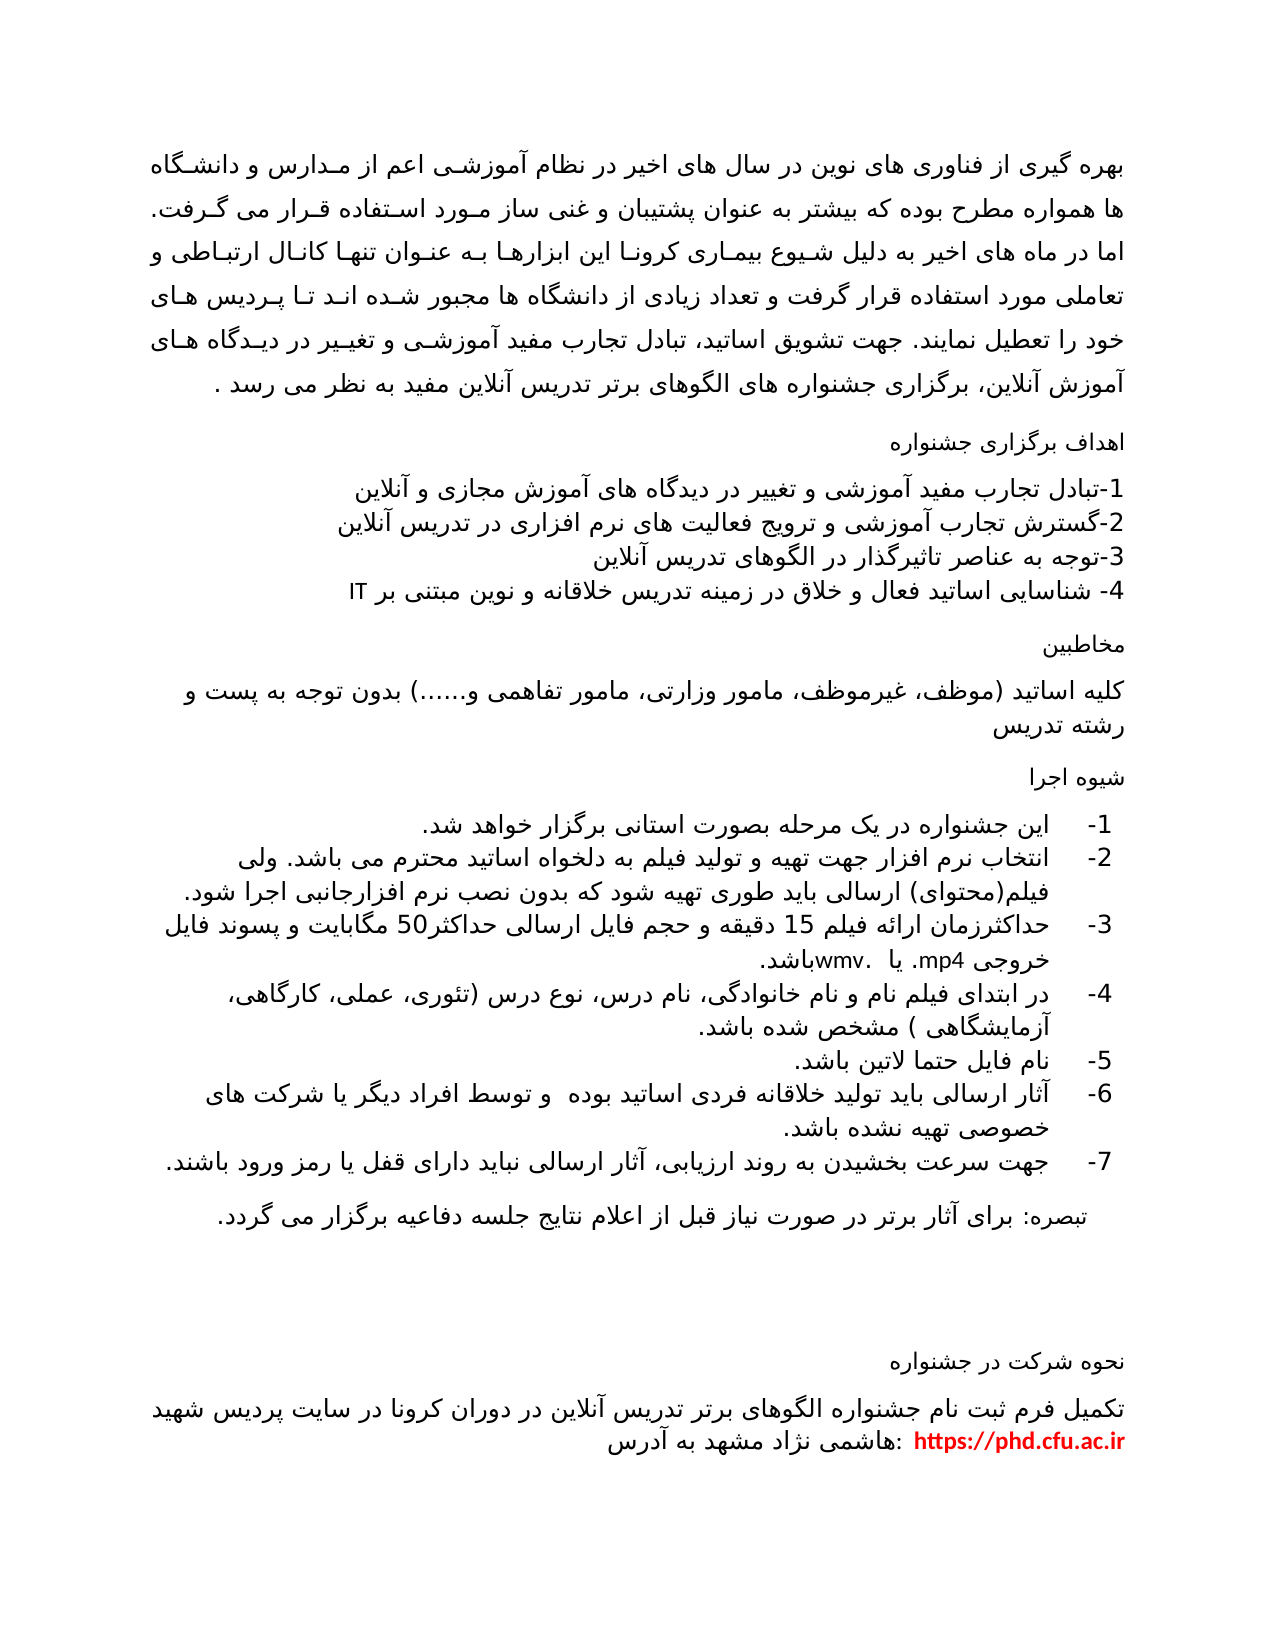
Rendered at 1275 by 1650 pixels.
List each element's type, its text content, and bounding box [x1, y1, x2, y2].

text تکمیل فرم ثبت نام جشنواره الگوهای برتر تدریس آنلاین در دوران کرونا در سایت پردیس شهید هاشمی نژاد مشهد به آدرس: https://phd.cfu.ac.ir [150, 1394, 1125, 1456]
list 1-تبادل تجارب مفید آموزشی و تغییر در دیدگاه های آموزش مجازی و آنلاین [150, 474, 1125, 504]
list در ابتدای فیلم نام و نام خانوادگی، نام درس، نوع درس (تئوری، عملی، کارگاهی، آزمایشگاهی ) مشخص شده باشد. [150, 979, 1087, 1042]
text شیوه اجرا [150, 764, 1125, 791]
text مخاطبین [150, 631, 1125, 658]
list کلیه اساتید (موظف، غیرموظف، مامور وزارتی، مامور تفاهمی و......) بدون توجه به پست و رشته تدریس [150, 676, 1125, 739]
text بهره گیری از فناوری های نوین در سال های اخیر در نظام آموزشی اعم از مدارس و دانشگاه ها همواره مطرح بوده که بیشتر به عنوان پشتیبان و غنی ساز مورد استفاده قرار می گرفت. اما در ماه های اخیر به دلیل شیوع بیماری کرونا این ابزارها به عنوان تنها کانال ارتباطی و تعاملی مورد استفاده قرار گرفت و تعداد زیادی از دانشگاه ها مجبور شده اند تا پردیس های خود را تعطیل نمایند. جهت تشویق اساتید، تبادل تجارب مفید آموزشی و تغییر در دیدگاه های آموزش آنلاین، برگزاری جشنواره های الگوهای برتر تدریس آنلاین مفید به نظر می رسد . [150, 150, 1124, 398]
list حداکثرزمان ارائه فیلم 15 دقیقه و حجم فایل ارسالی حداکثر50 مگابایت و پسوند فایل خروجی mp4. یا .wmvباشد. [150, 910, 1087, 974]
list 2-گسترش تجارب آموزشی و ترویج فعالیت های نرم افزاری در تدریس آنلاین [150, 508, 1125, 537]
list این جشنواره در یک مرحله بصورت استانی برگزار خواهد شد. [150, 810, 1087, 839]
list جهت سرعت بخشیدن به روند ارزیابی، آثار ارسالی نباید دارای قفل یا رمز ورود باشند. [150, 1147, 1087, 1176]
text تبصره: برای آثار برتر در صورت نیاز قبل از اعلام نتایج جلسه دفاعیه برگزار می گردد. [150, 1201, 1087, 1230]
list آثار ارسالی باید تولید خلاقانه فردی اساتید بوده و توسط افراد دیگر یا شرکت های خصوصی تهیه نشده باشد. [150, 1079, 1087, 1142]
list 3-توجه به عناصر تاثیرگذار در الگوهای تدریس آنلاین [150, 542, 1125, 571]
text اهداف برگزاری جشنواره [150, 429, 1125, 456]
list 4- شناسایی اساتید فعال و خلاق در زمینه تدریس خلاقانه و نوین مبتنی بر IT [150, 575, 1125, 606]
text نحوه شرکت در جشنواره [150, 1348, 1125, 1375]
list انتخاب نرم افزار جهت تهیه و تولید فیلم به دلخواه اساتید محترم می باشد. ولی فیلم(محتوای) ارسالی باید طوری تهیه شود که بدون نصب نرم افزارجانبی اجرا شود. [150, 843, 1087, 906]
list نام فایل حتما لاتین باشد. [150, 1046, 1087, 1075]
